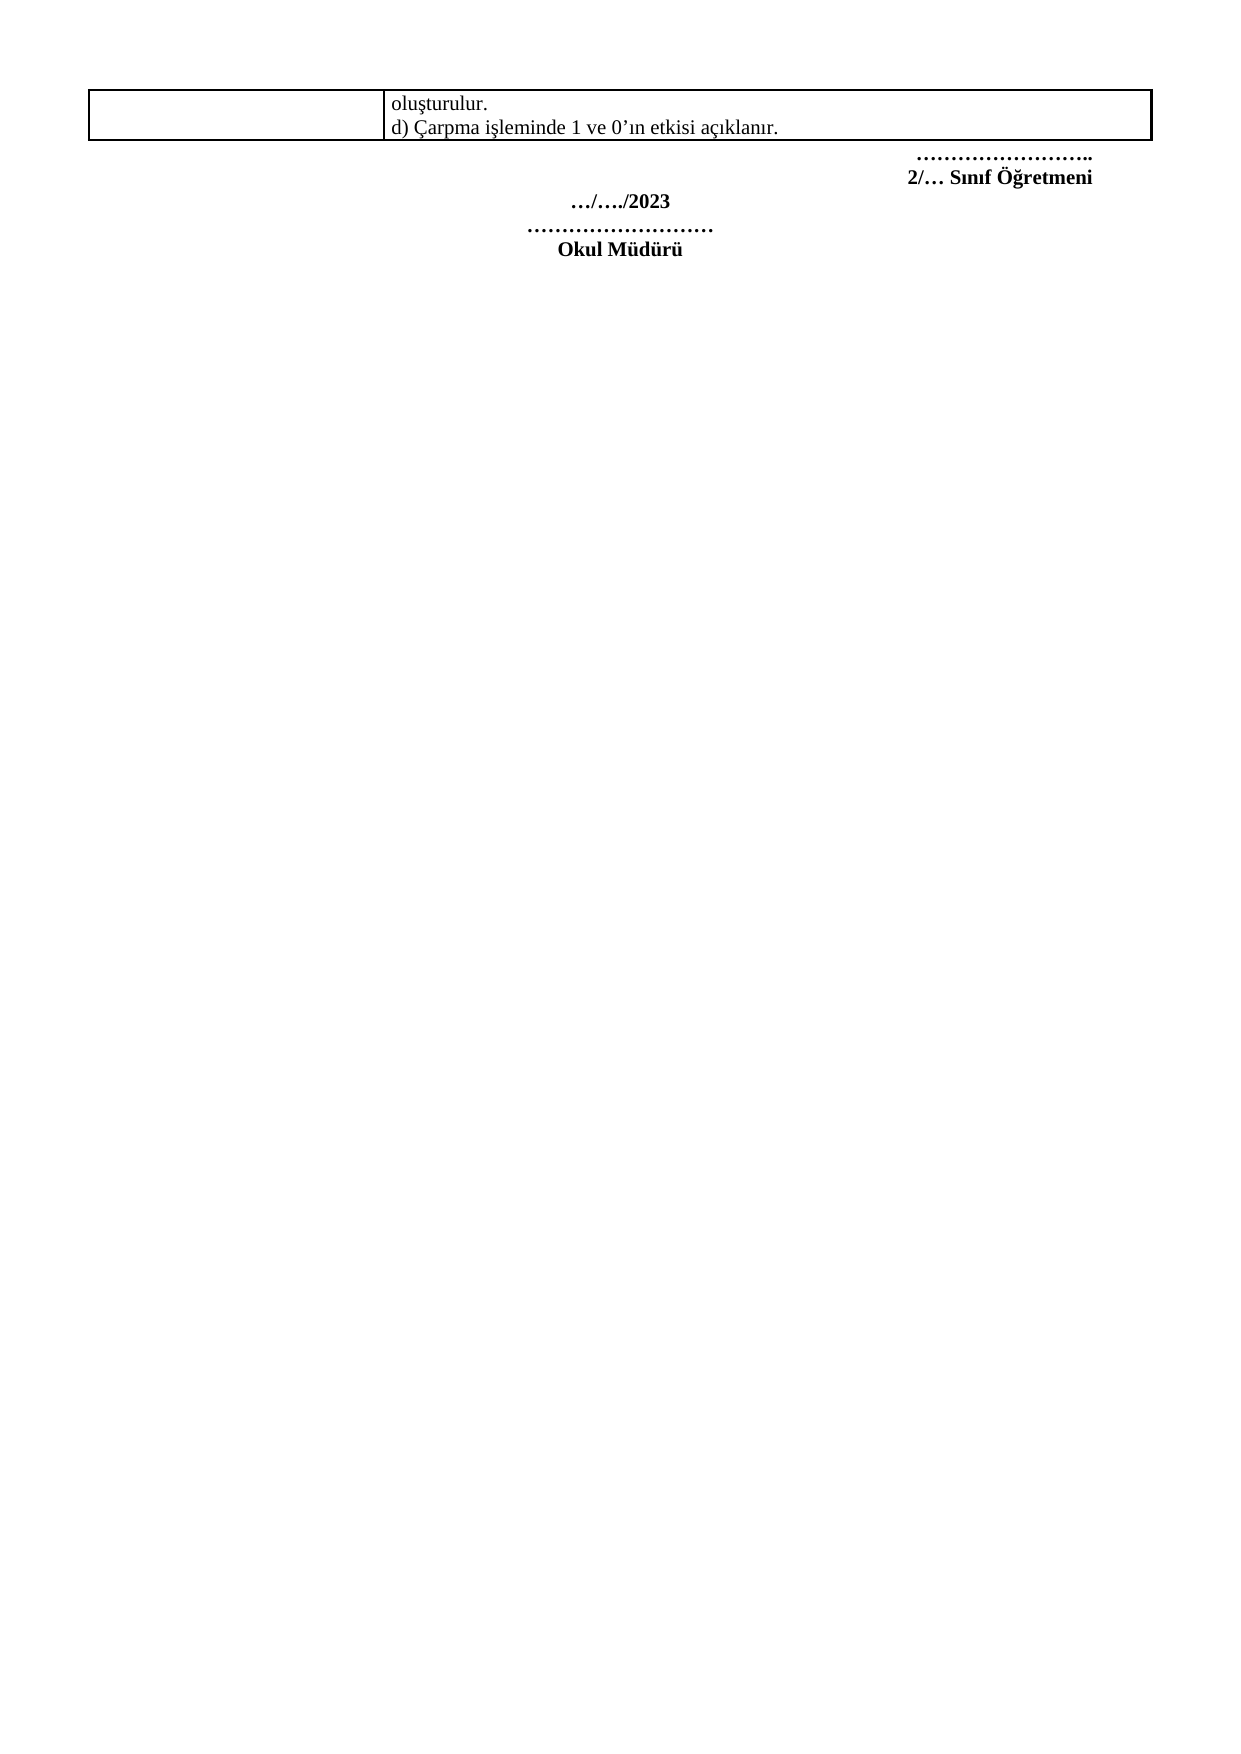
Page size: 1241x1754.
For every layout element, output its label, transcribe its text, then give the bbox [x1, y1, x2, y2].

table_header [385, 91, 1150, 139]
text …/…./2023 [148, 189, 1092, 213]
text ……………………… [148, 213, 1092, 237]
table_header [90, 91, 383, 139]
text …………………….. [148, 141, 1092, 165]
text Okul Müdürü [148, 237, 1092, 261]
text 2/… Sınıf Öğretmeni [148, 165, 1092, 189]
